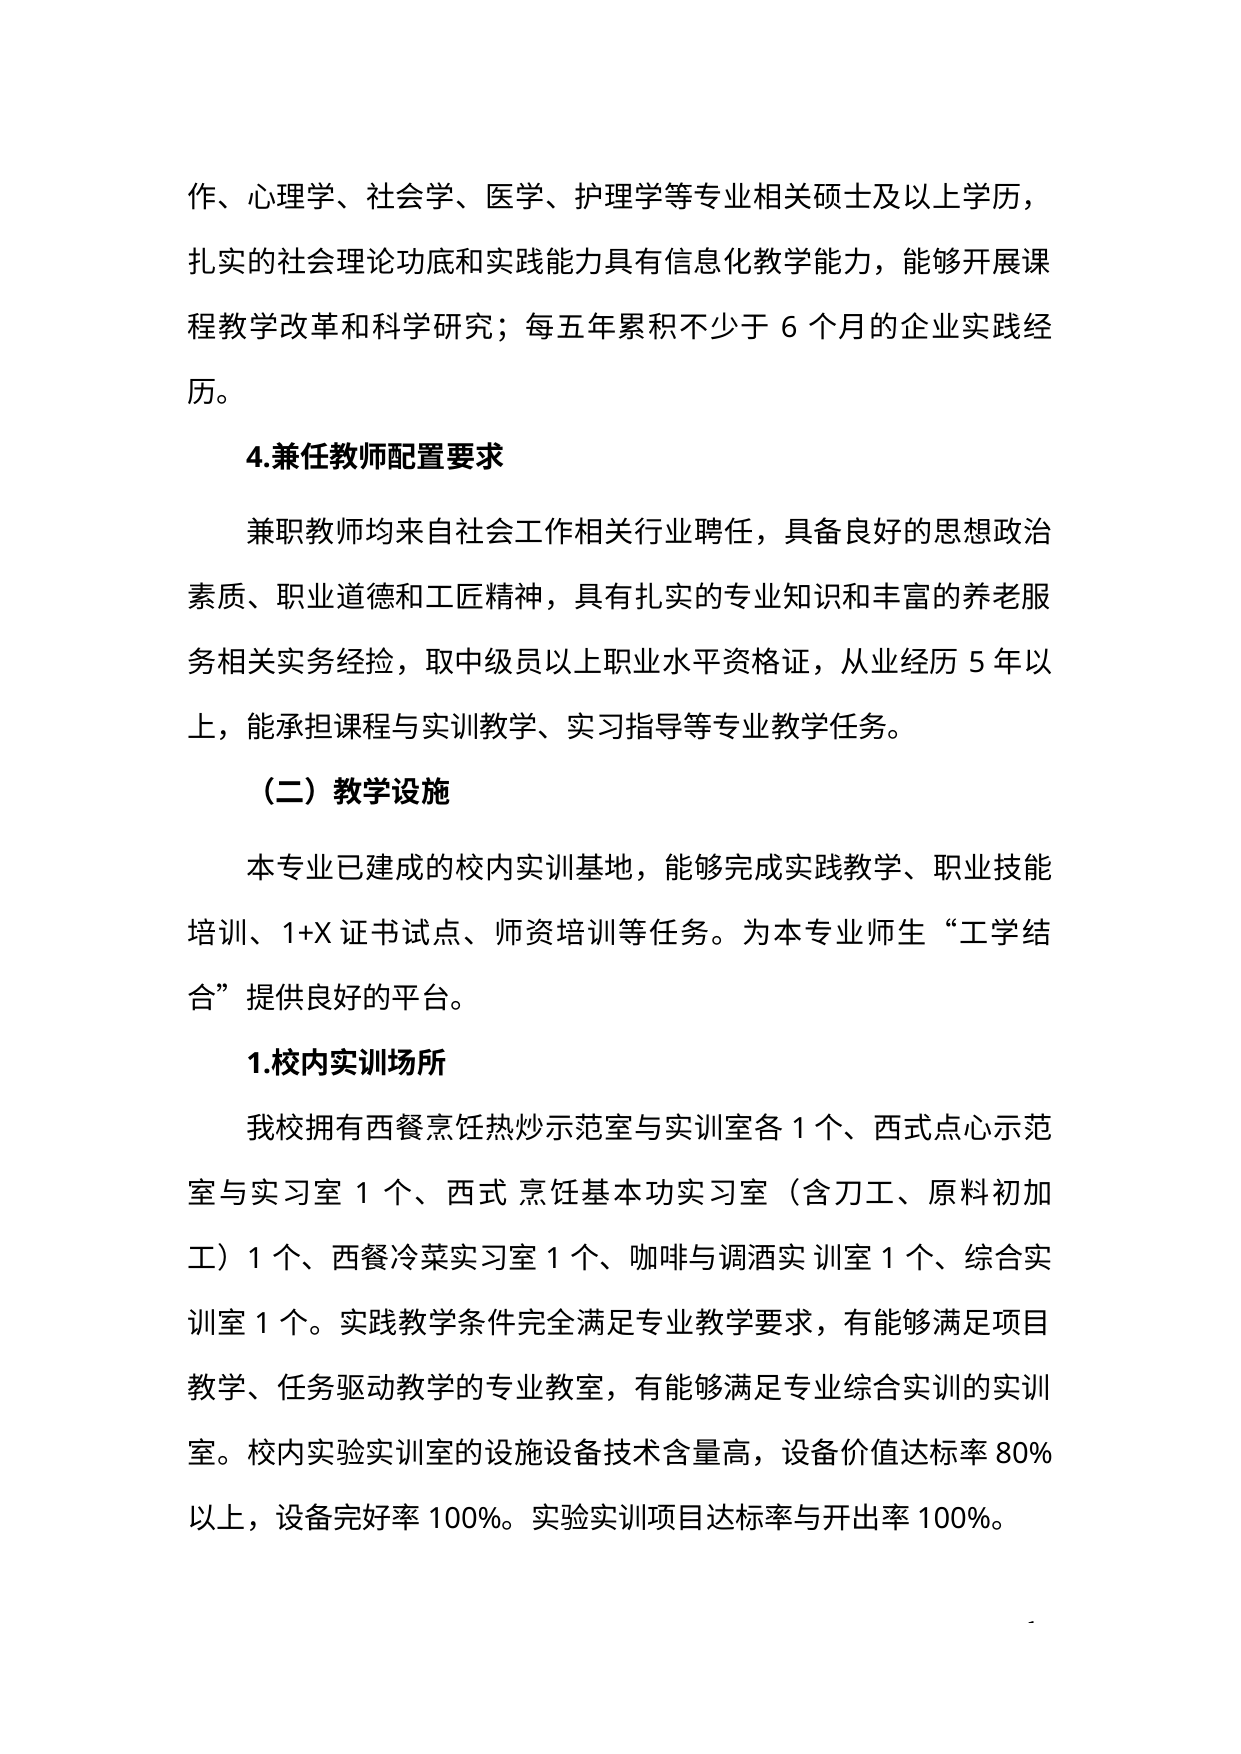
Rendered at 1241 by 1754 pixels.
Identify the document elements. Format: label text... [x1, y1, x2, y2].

text 本专业已建成的校内实训基地，能够完成实践教学、职业技能培训、1+X证书试点、师资培训等任务。为本专业师生“工学结合”提供良好的平台。 [187, 833, 1053, 1028]
text 1.校内实训场所 [187, 1028, 1053, 1093]
text （二）教学设施 [187, 757, 1053, 822]
text 我校拥有西餐烹饪热炒示范室与实训室各1个、西式点心示范室与实习室 1 个、西式 烹饪基本功实习室（含刀工、原料初加工）1 个、西餐冷菜实习室 1 个、咖啡与调酒实 训室 1 个、综合实训室 1 个。实践教学条件完全满足专业教学要求，有能够满足项目教学、任务驱动教学的专业教室，有能够满足专业综合实训的实训室。校内实验实训室的设施设备技术含量高，设备价值达标率80%以上，设备完好率 100%。实验实训项目达标率与开出率 100%。 [187, 1093, 1053, 1548]
text 兼职教师均来自社会工作相关行业聘任，具备良好的思想政治素质、职业道德和工匠精神，具有扎实的专业知识和丰富的养老服务相关实务经捡，取中级员以上职业水平资格证，从业经历 5 年以上，能承担课程与实训教学、实习指导等专业教学任务。 [187, 497, 1053, 757]
text 4.兼任教师配置要求 [187, 422, 1053, 487]
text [187, 162, 1053, 422]
